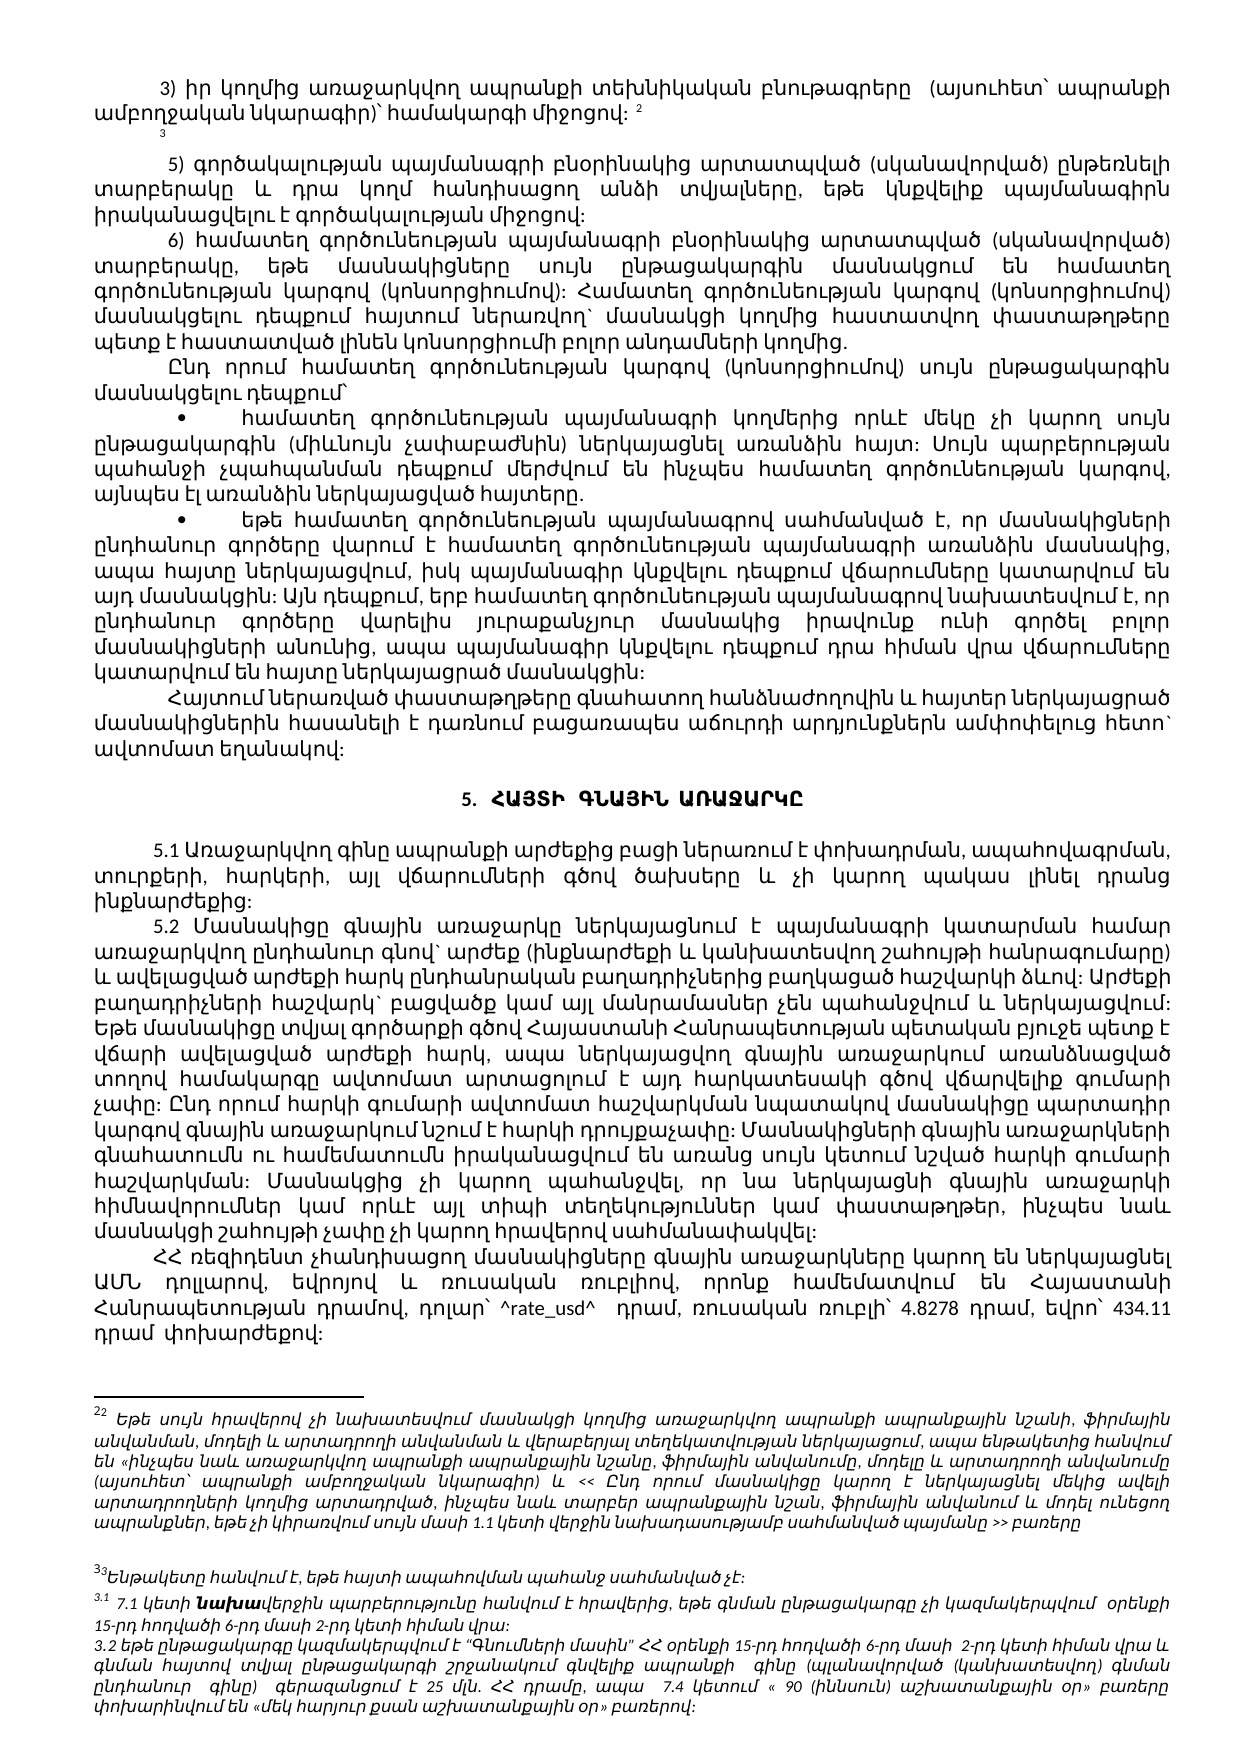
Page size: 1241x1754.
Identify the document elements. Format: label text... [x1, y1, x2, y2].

text 5.2 Մասնակիցը գնային առաջարկը ներկայացնում է պայմանագրի կատարման համար առաջարկվող ընդհանուր գնով` արժեք (ինքնարժեքի և կանխատեսվող շահույթի հանրագումարը) և ավելացված արժեքի հարկ ընդհանրական բաղադրիչներից բաղկացած հաշվարկի ձևով: Արժեքի բաղադրիչների հաշվարկ` բացվածք կամ այլ մանրամասներ չեն պահանջվում և ներկայացվում: Եթե մասնակիցը տվյալ գործարքի գծով Հայաստանի Հանրապետության պետական բյուջե պետք է վճարի ավելացված արժեքի հարկ, ապա ներկայացվող գնային առաջարկում առանձնացված տողով համակարգը ավտոմատ արտացոլում է այդ հարկատեսակի գծով վճարվելիք գումարի չափը: Ընդ որում հարկի գումարի ավտոմատ հաշվարկման նպատակով մասնակիցը պարտադիր կարգով գնային առաջարկում նշում է հարկի դրույքաչափը: Մասնակիցների գնային առաջարկների գնահատումն ու համեմատումն իրականացվում են առանց սույն կետում նշված հարկի գումարի հաշվարկման: Մասնակցից չի կարող պահանջվել, որ նա ներկայացնի գնային առաջարկի հիմնավորումներ կամ որևէ այլ տիպի տեղեկություններ կամ փաստաթղթեր, ինչպես նաև մասնակցի շահույթի չափը չի կարող հրավերով սահմանափակվել: [94, 914, 1171, 1244]
text 5) գործակալության պայմանագրի բնօրինակից արտատպված (սկանավորված) ընթեռնելի տարբերակը և դրա կողմ հանդիսացող անձի տվյալները, եթե կնքվելիք պայմանագիրն իրականացվելու է գործակալության միջոցով: [94, 151, 1171, 227]
text 5. ՀԱՅՏԻ ԳՆԱՅԻՆ ԱՌԱՋԱՐԿԸ [94, 787, 1171, 812]
text Հայտում ներառված փաստաթղթերը գնահատող հանձնաժողովին և հայտեր ներկայացրած մասնակիցներին հասանելի է դառնում բացառապես աճուրդի արդյունքներն ամփոփելուց հետո` ավտոմատ եղանակով: [94, 685, 1171, 761]
text Ընդ որում համատեղ գործունեության կարգով (կոնսորցիումով) սույն ընթացակարգին մասնակցելու դեպքում՝ [94, 354, 1171, 405]
text 3) իր կողմից առաջարկվող ապրանքի տեխնիկական բնութագրերը (այսուհետ՝ ապրանքի ամբողջական նկարագիր)՝ համակարգի միջոցով: 2 [94, 75, 1171, 126]
text 6) համատեղ գործունեության պայմանագրի բնօրինակից արտատպված (սկանավորված) տարբերակը, եթե մասնակիցները սույն ընթացակարգին մասնակցում են համատեղ գործունեության կարգով (կոնսորցիումով): Համատեղ գործունեության կարգով (կոնսորցիումով) մասնակցելու դեպքում հայտում ներառվող` մասնակցի կողմից հաստատվող փաստաթղթերը պետք է հաստատված լինեն կոնսորցիումի բոլոր անդամների կողմից. [94, 227, 1171, 354]
list եթե համատեղ գործունեության պայմանագրով սահմանված է, որ մասնակիցների ընդհանուր գործերը վարում է համատեղ գործունեության պայմանագրի առանձին մասնակից, ապա հայտը ներկայացվում, իսկ պայմանագիր կնքվելու դեպքում վճարումները կատարվում են այդ մասնակցին: Այն դեպքում, երբ համատեղ գործունեության պայմանագրով նախատեսվում է, որ ընդհանուր գործերը վարելիս յուրաքանչյուր մասնակից իրավունք ունի գործել բոլոր մասնակիցների անունից, ապա պայմանագիր կնքվելու դեպքում դրա հիման վրա վճարումները կատարվում են հայտը ներկայացրած մասնակցին: [94, 507, 1171, 685]
text 5.1 Առաջարկվող գինը ապրանքի արժեքից բացի ներառում է փոխադրման, ապահովագրման, տուրքերի, հարկերի, այլ վճարումների գծով ծախսերը և չի կարող պակաս լինել դրանց ինքնարժեքից: [94, 837, 1171, 914]
list համատեղ գործունեության պայմանագրի կողմերից որևէ մեկը չի կարող սույն ընթացակարգին (միևնույն չափաբաժնին) ներկայացնել առանձին հայտ: Սույն պարբերության պահանջի չպահպանման դեպքում մերժվում են ինչպես համատեղ գործունեության կարգով, այնպես էլ առանձին ներկայացված հայտերը. [94, 405, 1171, 507]
text 3 [94, 126, 1171, 151]
text ՀՀ ռեզիդենտ չհանդիսացող մասնակիցները գնային առաջարկները կարող են ներկայացնել ԱՄՆ դոլլարով, եվրոյով և ռուսական ռուբլիով, որոնք համեմատվում են Հայաստանի Հանրապետության դրամով, դոլար՝ ^rate_usd^ դրամ, ռուսական ռուբլի՝ 4.8278 դրամ, եվրո՝ 434.11 դրամ փոխարժեքով: [94, 1244, 1171, 1346]
